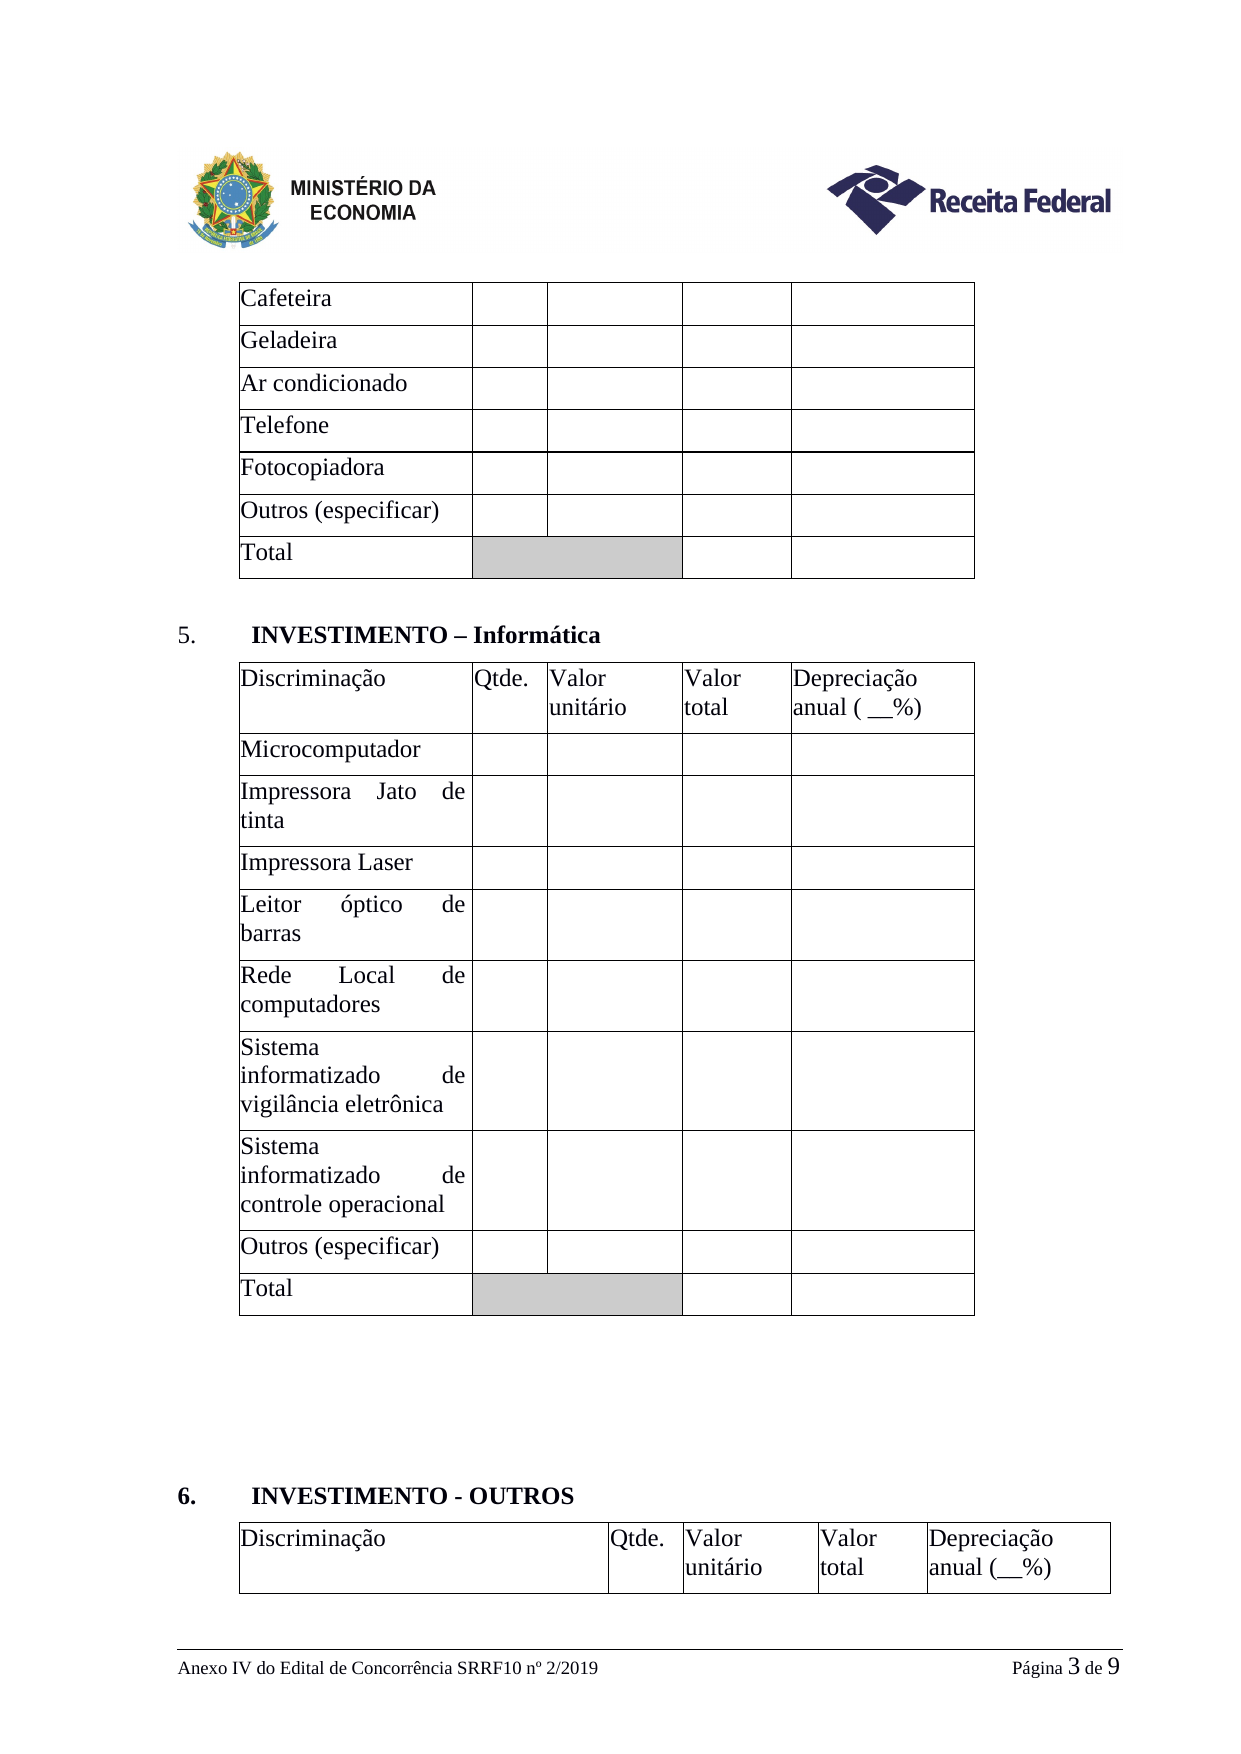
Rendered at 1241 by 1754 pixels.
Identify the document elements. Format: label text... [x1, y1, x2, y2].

table_cell [473, 1231, 547, 1272]
table_cell [548, 410, 682, 451]
table_header Valor unitário [548, 663, 682, 733]
table_cell [473, 495, 547, 536]
table_cell [473, 1274, 682, 1315]
table_cell [473, 1032, 547, 1130]
table_cell [683, 1274, 791, 1315]
table_cell Impressora Jato de tinta [240, 776, 472, 846]
table_header Valor total [819, 1523, 927, 1593]
table_cell [683, 1032, 791, 1130]
table_cell [792, 1032, 974, 1130]
table_cell [683, 1131, 791, 1230]
table_cell [473, 326, 547, 367]
table_cell Rede Local de computadores [240, 961, 472, 1031]
table_cell [683, 283, 791, 324]
table_cell [548, 847, 682, 888]
table_cell [473, 453, 547, 494]
table_cell Outros (especificar) [240, 495, 472, 536]
table_cell [548, 1131, 682, 1230]
table_cell [473, 1131, 547, 1230]
table_cell [792, 537, 974, 578]
table_header Valor total [683, 663, 791, 733]
table_cell Ar condicionado [240, 368, 472, 409]
table_cell [473, 283, 547, 324]
table_cell [683, 890, 791, 959]
table_cell Geladeira [240, 326, 472, 367]
table_cell [473, 537, 682, 578]
table_cell [683, 495, 791, 536]
table_header Valor unitário [684, 1523, 818, 1593]
table_cell [473, 368, 547, 409]
table_cell [683, 734, 791, 775]
table_cell [548, 890, 682, 959]
table_cell Total [240, 1274, 472, 1315]
table_cell [548, 776, 682, 846]
table_cell [548, 453, 682, 494]
table_cell [548, 1032, 682, 1130]
table_cell [792, 847, 974, 888]
table_cell [683, 847, 791, 888]
picture [177, 147, 1123, 253]
table_cell Impressora Laser [240, 847, 472, 888]
table_cell [548, 326, 682, 367]
text 6. INVESTIMENTO - OUTROS [177, 1481, 1123, 1509]
table_header Depreciação anual ( __%) [792, 663, 974, 733]
table_cell [683, 1231, 791, 1272]
table_cell [473, 890, 547, 959]
table_cell [792, 734, 974, 775]
table_cell Microcomputador [240, 734, 472, 775]
table_cell [548, 368, 682, 409]
table_cell [548, 961, 682, 1031]
table_header Discriminação [240, 1523, 608, 1593]
table_cell [792, 368, 974, 409]
table_cell [792, 890, 974, 959]
table_cell [792, 326, 974, 367]
table_cell [473, 847, 547, 888]
table_header Qtde. [609, 1523, 683, 1593]
table_cell Sistema informatizado de controle operacional [240, 1131, 472, 1230]
table_header Discriminação [240, 663, 472, 733]
table_cell [683, 537, 791, 578]
table_cell [473, 776, 547, 846]
text 5. INVESTIMENTO – Informática [177, 621, 1123, 649]
table_header Qtde. [473, 663, 547, 733]
table_header Depreciação anual (__%) [928, 1523, 1110, 1593]
table_cell [683, 368, 791, 409]
table_cell [683, 410, 791, 451]
table_cell Cafeteira [240, 283, 472, 324]
table_cell [792, 283, 974, 324]
table_cell [683, 776, 791, 846]
table_cell Total [240, 537, 472, 578]
table_cell [548, 283, 682, 324]
table_cell [548, 1231, 682, 1272]
table_cell [683, 326, 791, 367]
table_cell [548, 734, 682, 775]
table_cell Sistema informatizado de vigilância eletrônica [240, 1032, 472, 1130]
table_cell [683, 453, 791, 494]
table_cell Telefone [240, 410, 472, 451]
table_cell Outros (especificar) [240, 1231, 472, 1272]
table_cell [548, 495, 682, 536]
table_cell Leitor óptico de barras [240, 890, 472, 959]
table_cell [473, 734, 547, 775]
table_cell Fotocopiadora [240, 453, 472, 494]
table_cell [792, 1274, 974, 1315]
table_cell [792, 776, 974, 846]
table_cell [683, 961, 791, 1031]
table_cell [792, 961, 974, 1031]
table_cell [792, 495, 974, 536]
table_cell [792, 410, 974, 451]
table_cell [473, 961, 547, 1031]
table_cell [792, 1231, 974, 1272]
table_cell [473, 410, 547, 451]
table_cell [792, 453, 974, 494]
table_cell [792, 1131, 974, 1230]
